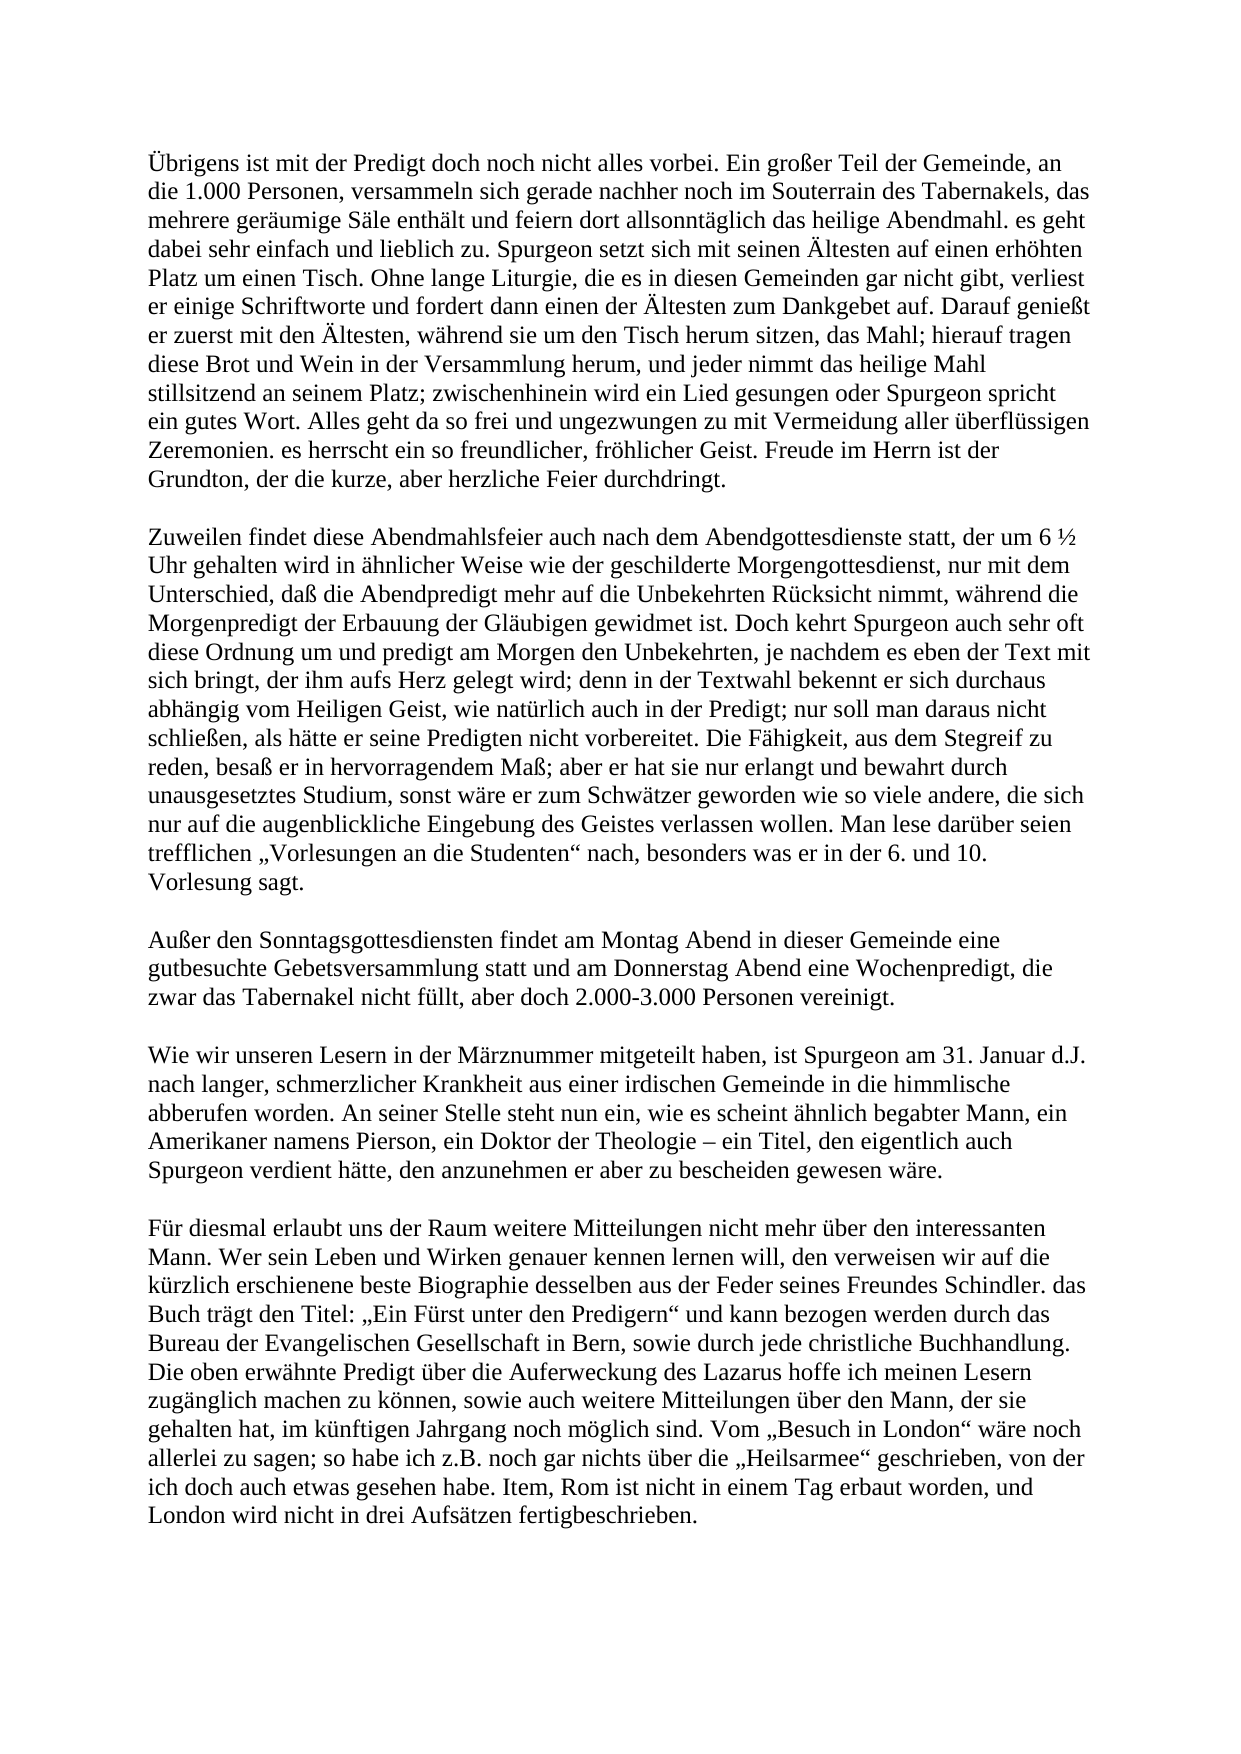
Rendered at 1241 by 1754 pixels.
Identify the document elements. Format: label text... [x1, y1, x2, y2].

text Übrigens ist mit der Predigt doch noch nicht alles vorbei. Ein großer Teil der Gemeinde, an die 1.000 Personen, versammeln sich gerade nachher noch im Souterrain des Tabernakels, das mehrere geräumige Säle enthält und feiern dort allsonntäglich das heilige Abendmahl. es geht dabei sehr einfach und lieblich zu. Spurgeon setzt sich mit seinen Ältesten auf einen erhöhten Platz um einen Tisch. Ohne lange Liturgie, die es in diesen Gemeinden gar nicht gibt, verliest er einige Schriftworte und fordert dann einen der Ältesten zum Dankgebet auf. Darauf genießt er zuerst mit den Ältesten, während sie um den Tisch herum sitzen, das Mahl; hierauf tragen diese Brot und Wein in der Versammlung herum, und jeder nimmt das heilige Mahl stillsitzend an seinem Platz; zwischenhinein wird ein Lied gesungen oder Spurgeon spricht ein gutes Wort. Alles geht da so frei und ungezwungen zu mit Vermeidung aller überflüssigen Zeremonien. es herrscht ein so freundlicher, fröhlicher Geist. Freude im Herrn ist der Grundton, der die kurze, aber herzliche Feier durchdringt. [148, 148, 1093, 493]
text Für diesmal erlaubt uns der Raum weitere Mitteilungen nicht mehr über den interessanten Mann. Wer sein Leben und Wirken genauer kennen lernen will, den verweisen wir auf die kürzlich erschienene beste Biographie desselben aus der Feder seines Freundes Schindler. das Buch trägt den Titel: „Ein Fürst unter den Predigern“ und kann bezogen werden durch das Bureau der Evangelischen Gesellschaft in Bern, sowie durch jede christliche Buchhandlung. Die oben erwähnte Predigt über die Auferweckung des Lazarus hoffe ich meinen Lesern zugänglich machen zu können, sowie auch weitere Mitteilungen über den Mann, der sie gehalten hat, im künftigen Jahrgang noch möglich sind. Vom „Besuch in London“ wäre noch allerlei zu sagen; so habe ich z.B. noch gar nichts über die „Heilsarmee“ geschrieben, von der ich doch auch etwas gesehen habe. Item, Rom ist nicht in einem Tag erbaut worden, und London wird nicht in drei Aufsätzen fertigbeschrieben. [148, 1213, 1093, 1529]
text Wie wir unseren Lesern in der Märznummer mitgeteilt haben, ist Spurgeon am 31. Januar d.J. nach langer, schmerzlicher Krankheit aus einer irdischen Gemeinde in die himmlische abberufen worden. An seiner Stelle steht nun ein, wie es scheint ähnlich begabter Mann, ein Amerikaner namens Pierson, ein Doktor der Theologie – ein Titel, den eigentlich auch Spurgeon verdient hätte, den anzunehmen er aber zu bescheiden gewesen wäre. [148, 1040, 1093, 1184]
text Zuweilen findet diese Abendmahlsfeier auch nach dem Abendgottesdienste statt, der um 6 ½ Uhr gehalten wird in ähnlicher Weise wie der geschilderte Morgengottesdienst, nur mit dem Unterschied, daß die Abendpredigt mehr auf die Unbekehrten Rücksicht nimmt, während die Morgenpredigt der Erbauung der Gläubigen gewidmet ist. Doch kehrt Spurgeon auch sehr oft diese Ordnung um und predigt am Morgen den Unbekehrten, je nachdem es eben der Text mit sich bringt, der ihm aufs Herz gelegt wird; denn in der Textwahl bekennt er sich durchaus abhängig vom Heiligen Geist, wie natürlich auch in der Predigt; nur soll man daraus nicht schließen, als hätte er seine Predigten nicht vorbereitet. Die Fähigkeit, aus dem Stegreif zu reden, besaß er in hervorragendem Maß; aber er hat sie nur erlangt und bewahrt durch unausgesetztes Studium, sonst wäre er zum Schwätzer geworden wie so viele andere, die sich nur auf die augenblickliche Eingebung des Geistes verlassen wollen. Man lese darüber seien trefflichen „Vorlesungen an die Studenten“ nach, besonders was er in der 6. und 10. Vorlesung sagt. [148, 522, 1093, 896]
text Außer den Sonntagsgottesdiensten findet am Montag Abend in dieser Gemeinde eine gutbesuchte Gebetsversammlung statt und am Donnerstag Abend eine Wochenpredigt, die zwar das Tabernakel nicht füllt, aber doch 2.000-3.000 Personen vereinigt. [148, 925, 1093, 1011]
